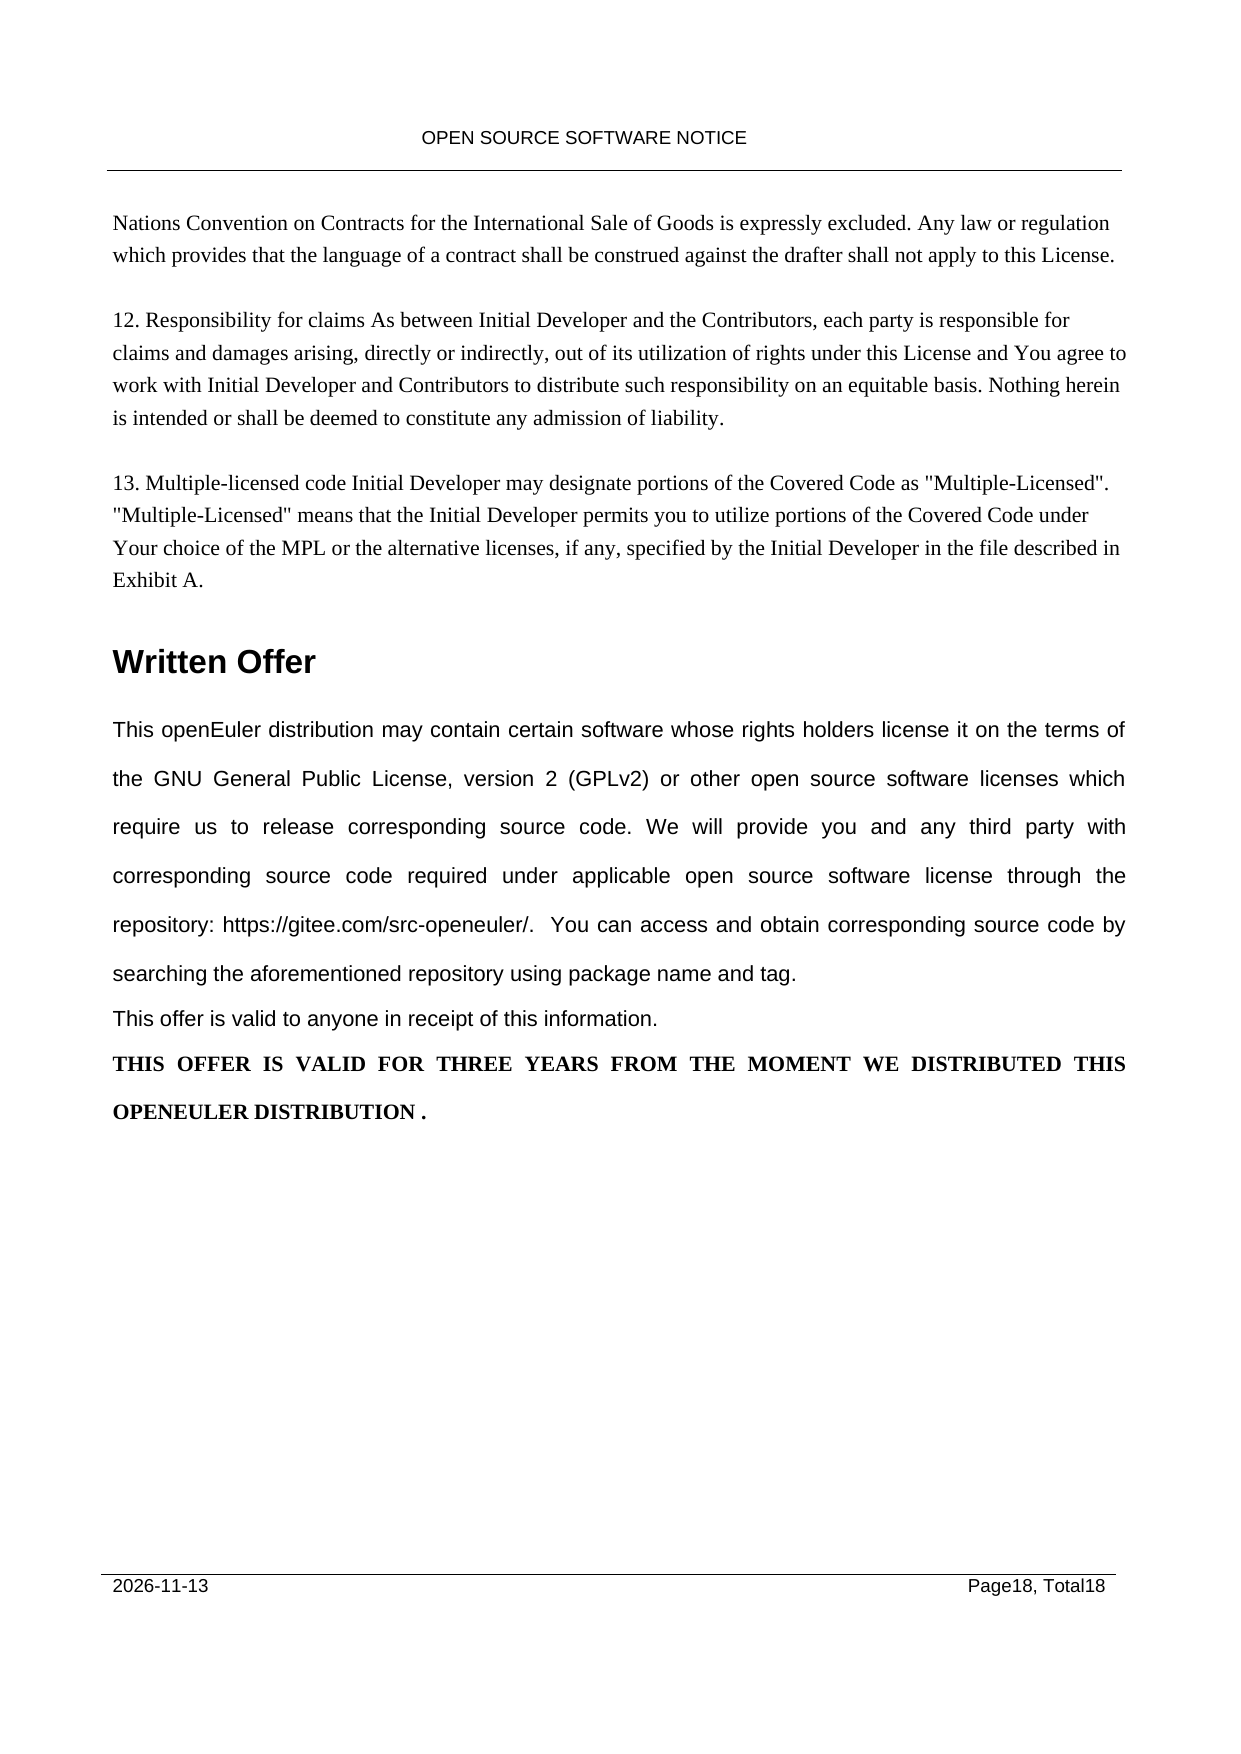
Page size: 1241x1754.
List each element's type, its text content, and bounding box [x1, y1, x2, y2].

text THIS OFFER IS VALID FOR THREE YEARS FROM THE MOMENT WE DISTRIBUTED THIS OPENEULER DISTRIBUTION . [112, 1047, 1128, 1128]
text This offer is valid to anyone in receipt of this information. [112, 1002, 1128, 1034]
text This openEuler distribution may contain certain software whose rights holders license it on the terms of the GNU General Public License, version 2 (GPLv2) or other open source software licenses which require us to release corresponding source code. We will provide you and any third party with corresponding source code required under applicable open source software license through the repository: https://gitee.com/src-openeuler/. You can access and obtain corresponding source code by searching the aforementioned repository using package name and tag. [112, 713, 1128, 989]
text Written Offer [112, 629, 1128, 694]
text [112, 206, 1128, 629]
